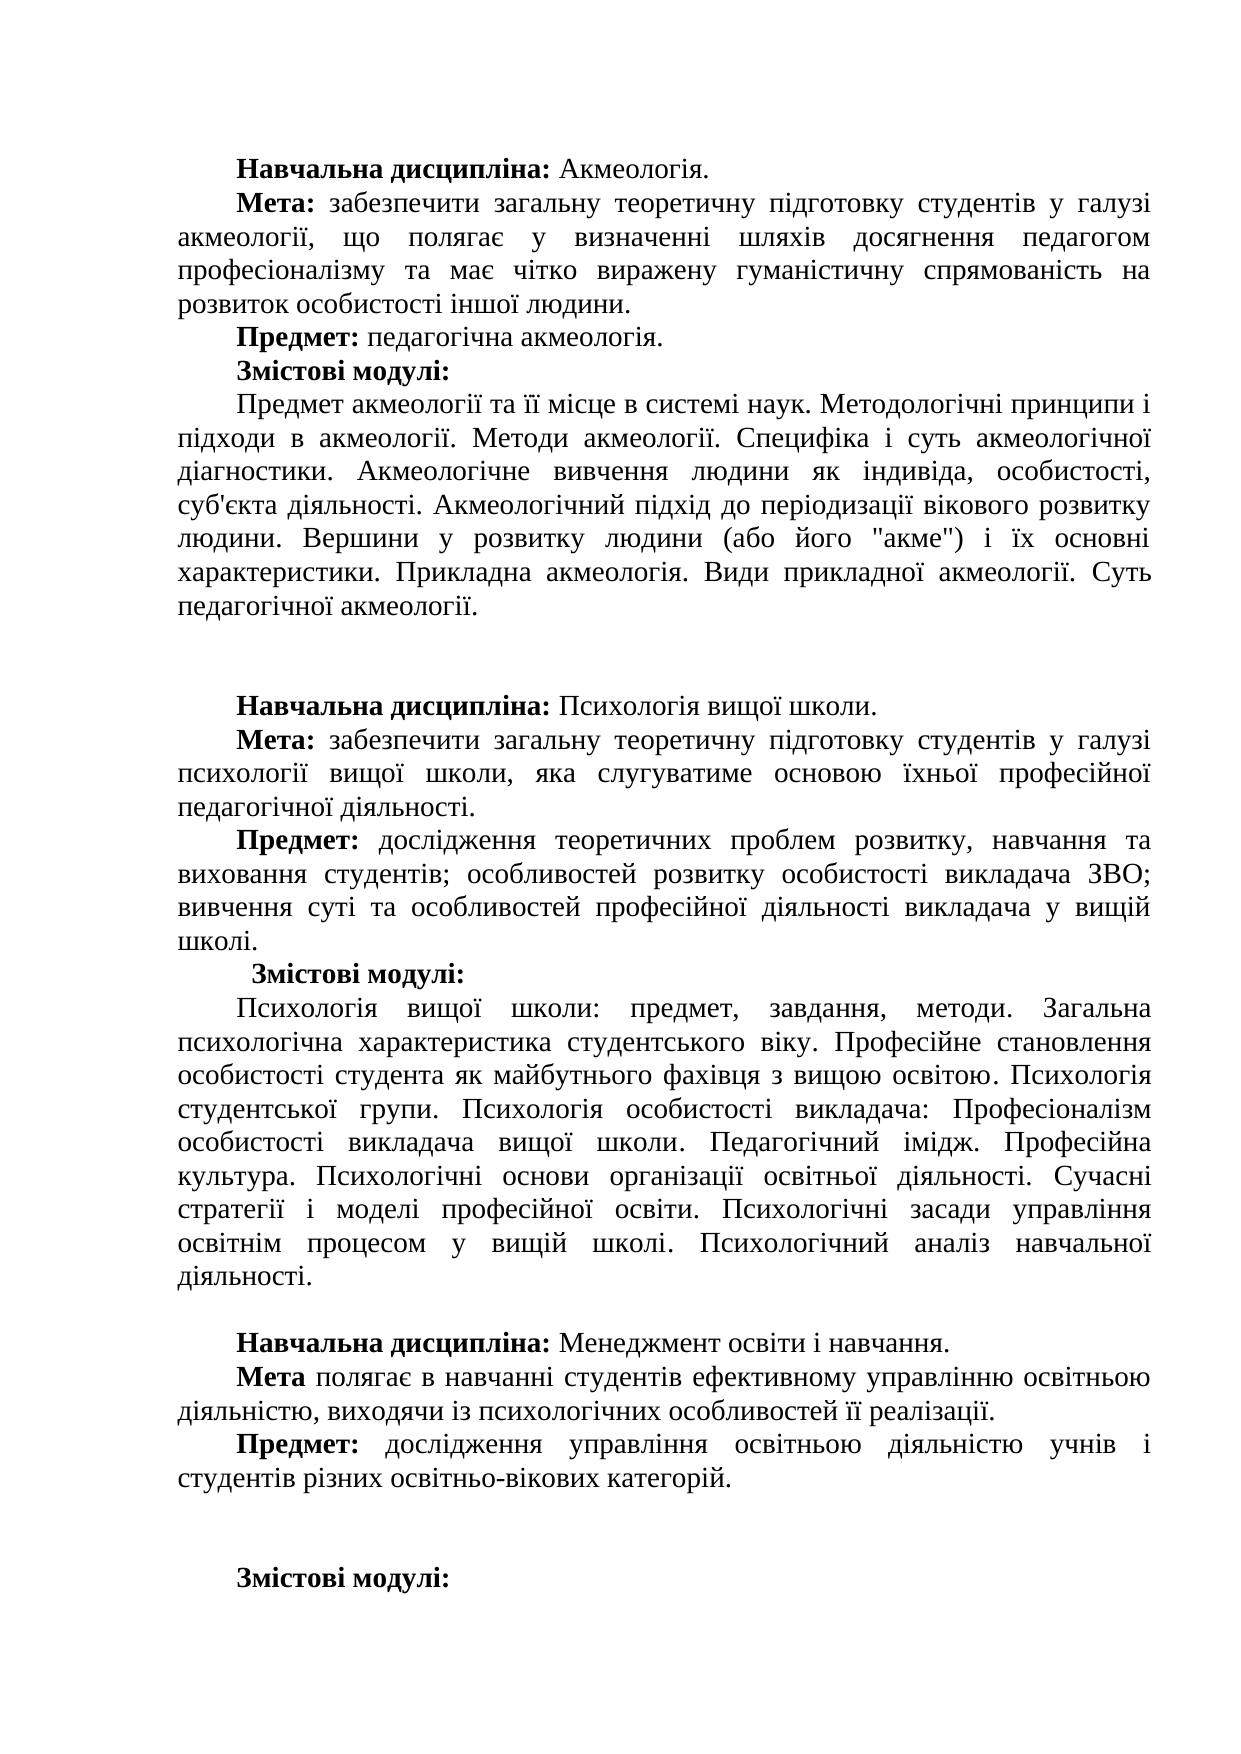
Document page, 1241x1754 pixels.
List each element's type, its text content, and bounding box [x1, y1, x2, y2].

text Мета: забезпечити загальну теоретичну підготовку студентів у галузі психології вищої школи, яка слугуватиме основою їхньої професійної педагогічної діяльності. [177, 722, 1152, 822]
text Навчальна дисципліна: Менеджмент освіти і навчання. [177, 1326, 1152, 1359]
text Предмет акмеології та її місце в системі наук. Методологічні принципи і підходи в акмеології. Методи акмеології. Специфіка і суть акмеологічної діагностики. Акмеологічне вивчення людини як індивіда, особистості, суб'єкта діяльності. Акмеологічний підхід до періодизації вікового розвитку людини. Вершини у розвитку людини (або його "акме") і їх основні характеристики. Прикладна акмеологія. Види прикладної акмеології. Суть педагогічної акмеології. [177, 386, 1152, 621]
text Мета: забезпечити загальну теоретичну підготовку студентів у галузі акмеології, що полягає у визначенні шляхів досягнення педагогом професіоналізму та має чітко виражену гуманістичну спрямованість на розвиток особистості іншої людини. [177, 185, 1152, 319]
text Змістові модулі: [177, 957, 1152, 990]
text Змістові модулі: [177, 353, 1152, 386]
text Предмет: дослідження управління освітньою діяльністю учнів і студентів різних освітньо-вікових категорій. [177, 1426, 1152, 1493]
text Предмет: педагогічна акмеологія. [177, 319, 1152, 353]
text Мета полягає в навчанні студентів ефективному управлінню освітньою діяльністю, виходячи із психологічних особливостей її реалізації. [177, 1359, 1152, 1426]
text Навчальна дисципліна: Акмеологія. [177, 152, 1152, 185]
text Психологія вищої школи: предмет, завдання, методи. Загальна психологічна характеристика студентського віку. Професійне становлення особистості студента як майбутнього фахівця з вищою освітою. Психологія студентської групи. Психологія особистості викладача: Професіоналізм особистості викладача вищої школи. Педагогічний імідж. Професійна культура. Психологічні основи організації освітньої діяльності. Сучасні стратегії і моделі професійної освіти. Психологічні засади управління освітнім процесом у вищій школі. Психологічний аналіз навчальної діяльності. [177, 990, 1152, 1292]
text Змістові модулі: [177, 1560, 1152, 1594]
text Предмет: дослідження теоретичних проблем розвитку, навчання та виховання студентів; особливостей розвитку особистості викладача ЗВО; вивчення суті та особливостей професійної діяльності викладача у вищій школі. [177, 822, 1152, 957]
text Навчальна дисципліна: Психологія вищої школи. [177, 688, 1152, 722]
